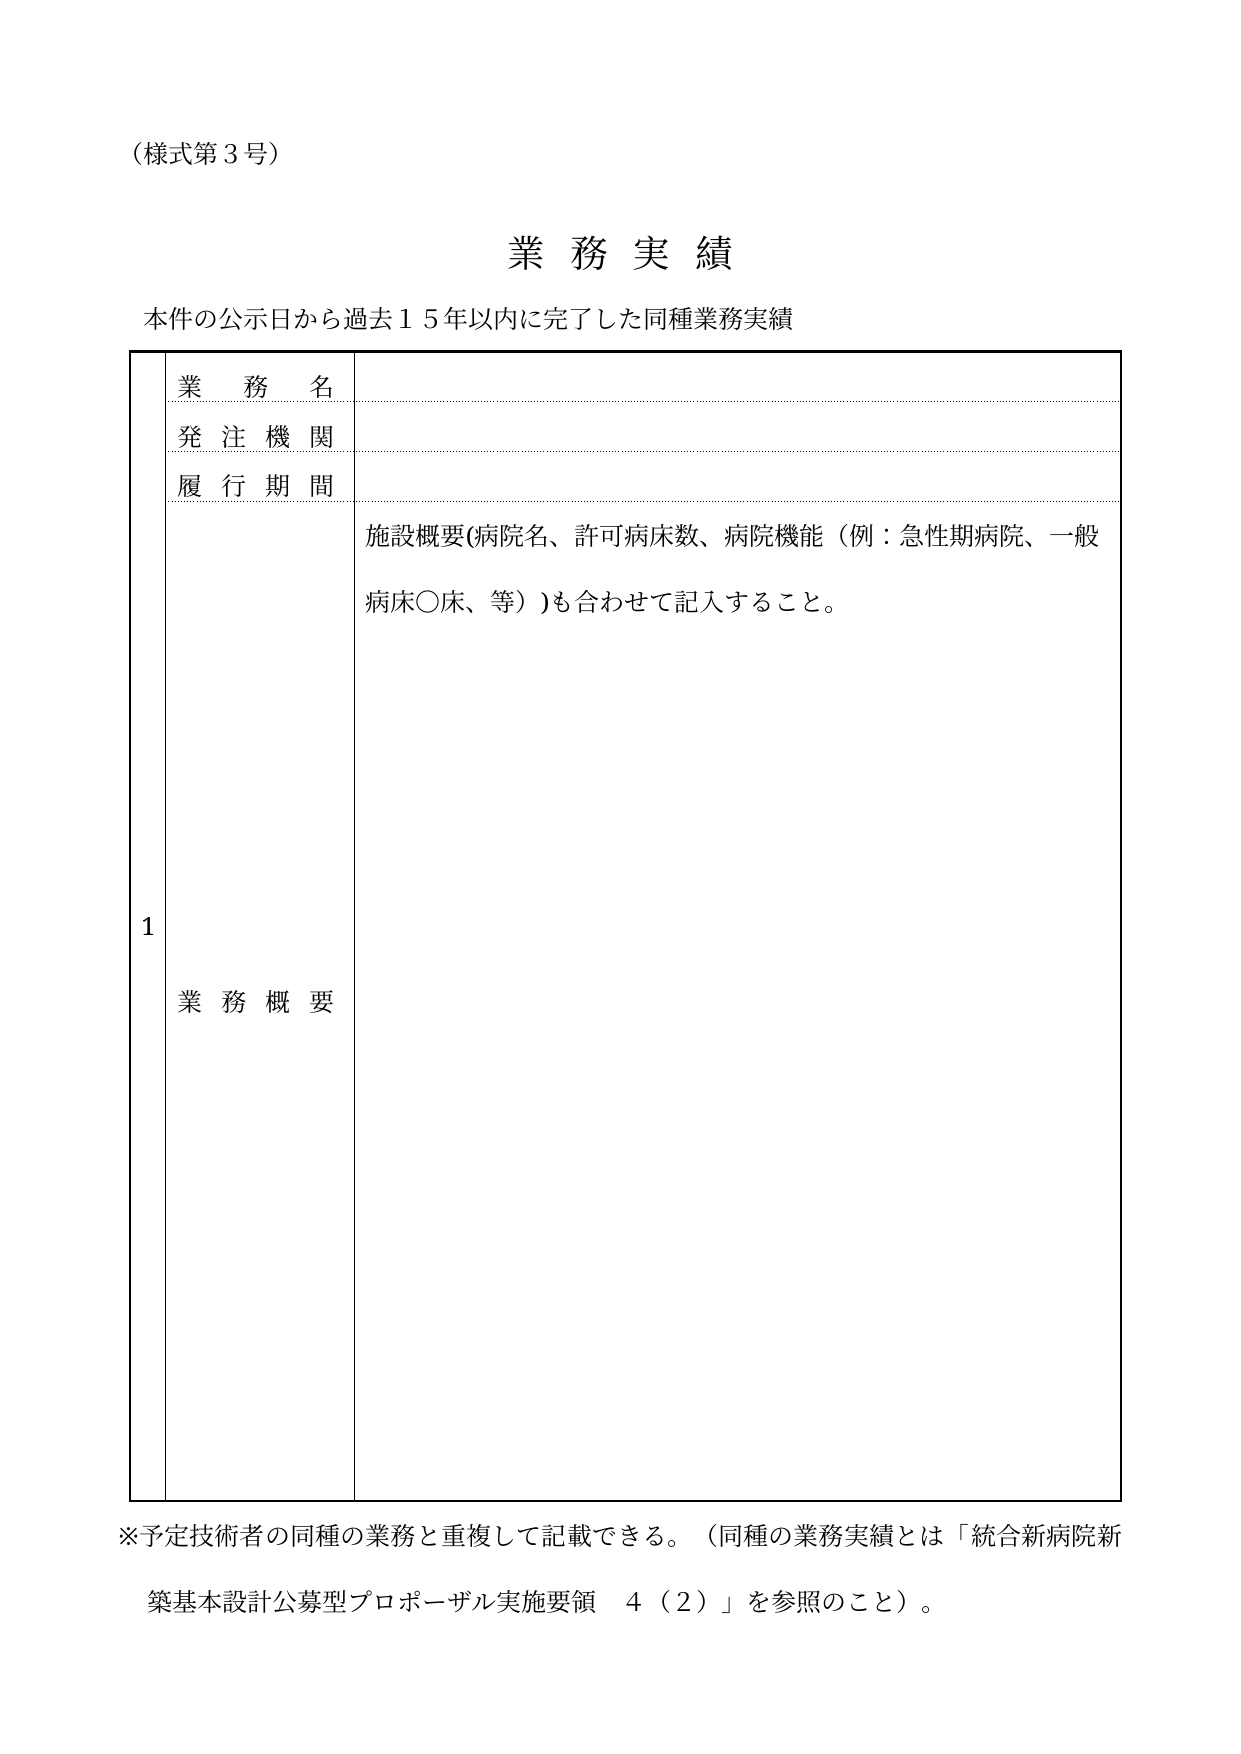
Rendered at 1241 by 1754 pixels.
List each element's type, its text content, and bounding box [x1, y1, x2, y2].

table_cell 施設概要(病院名、許可病床数、病院機能（例：急性期病院、一般病床〇床、等）)も合わせて記入すること。 [355, 501, 1120, 1500]
table_cell 業務概要 [166, 501, 354, 1500]
table_cell [355, 451, 1120, 501]
table_header [355, 353, 1120, 401]
table_cell 履行期間 [166, 451, 354, 501]
table_cell [355, 401, 1120, 451]
table_header 業務名 [166, 353, 354, 401]
text （様式第３号） [118, 120, 1122, 186]
table_header 1 [131, 353, 165, 1500]
table_cell 発注機関 [166, 401, 354, 451]
text 業務実績 [118, 219, 1122, 284]
text ※予定技術者の同種の業務と重複して記載できる。（同種の業務実績とは「統合新病院新築基本設計公募型プロポーザル実施要領 ４（２）」を参照のこと）。 [118, 1502, 1122, 1634]
text 本件の公示日から過去１５年以内に完了した同種業務実績 [118, 284, 1122, 350]
